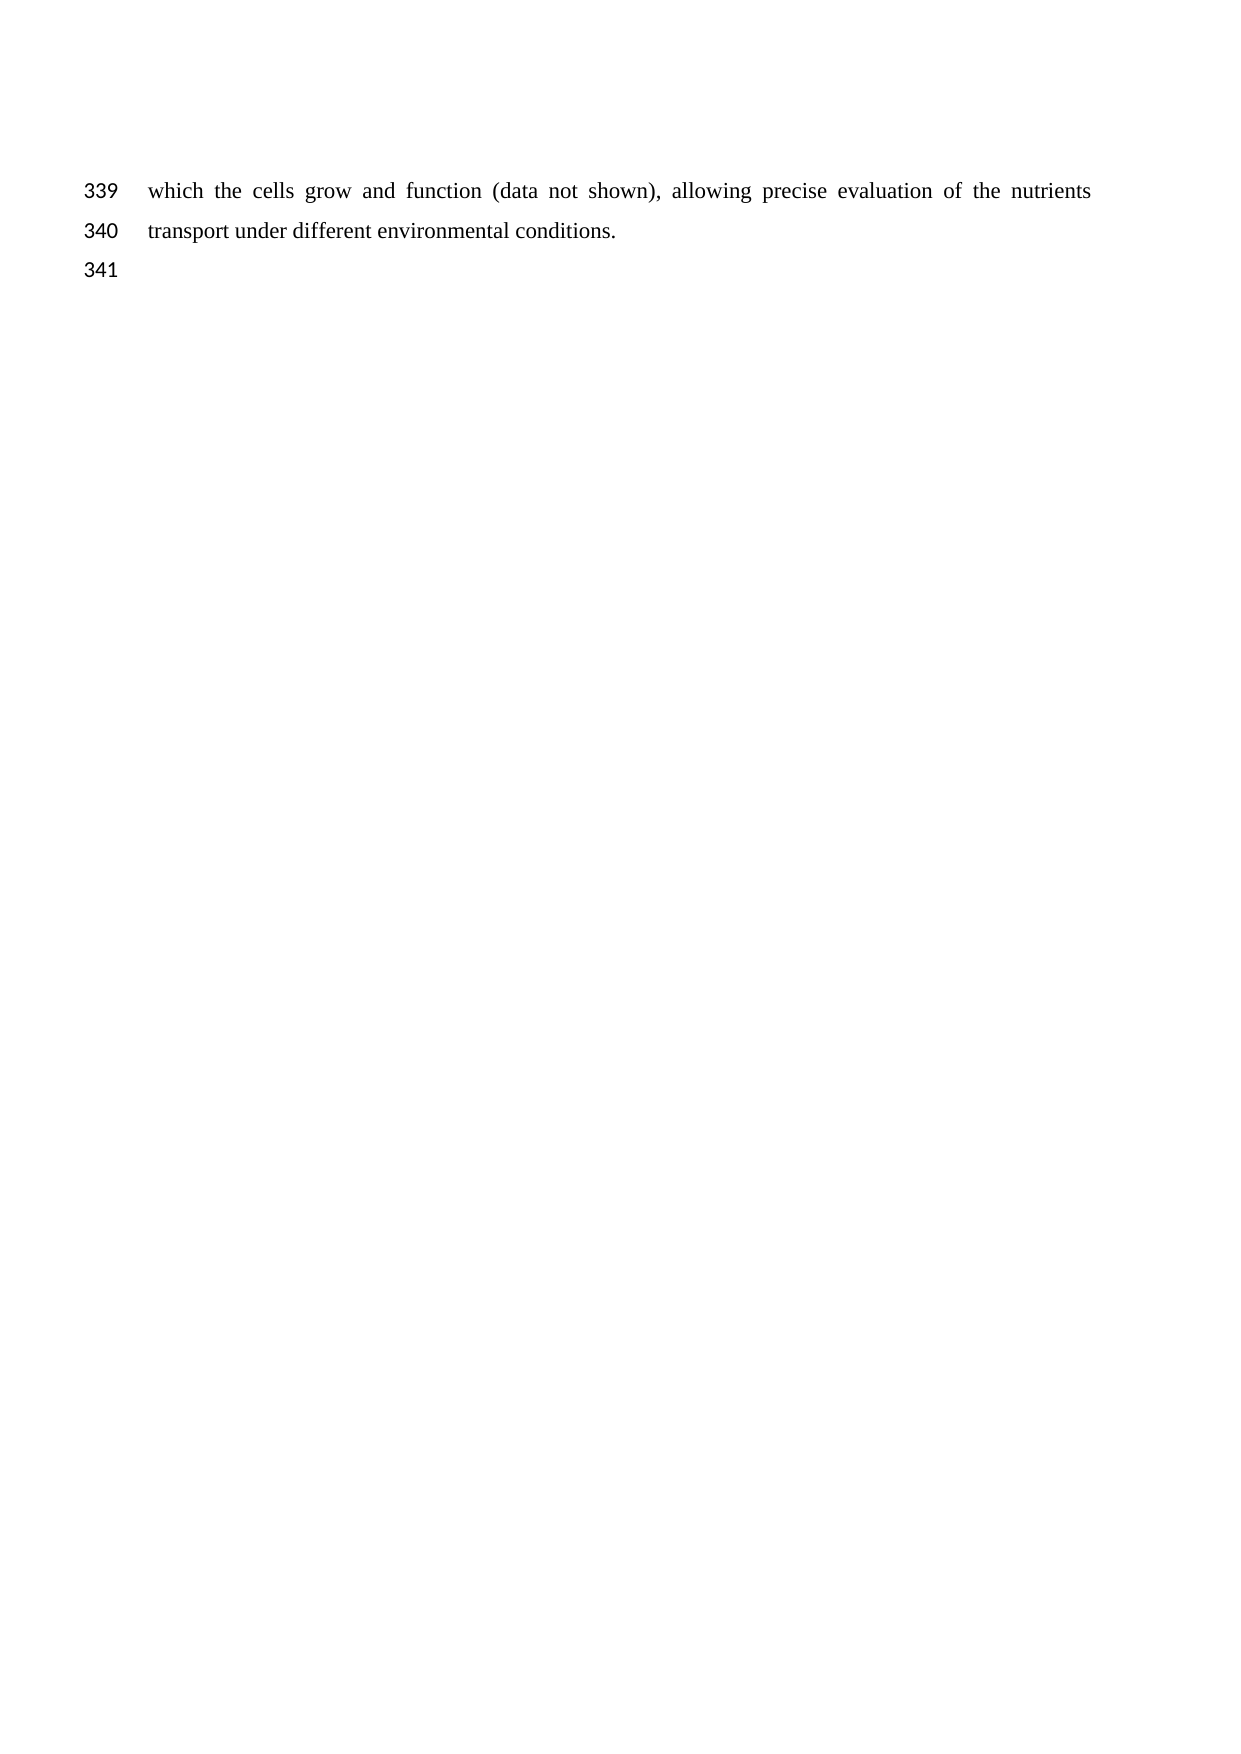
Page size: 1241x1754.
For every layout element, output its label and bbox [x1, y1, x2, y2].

text [148, 177, 1092, 243]
